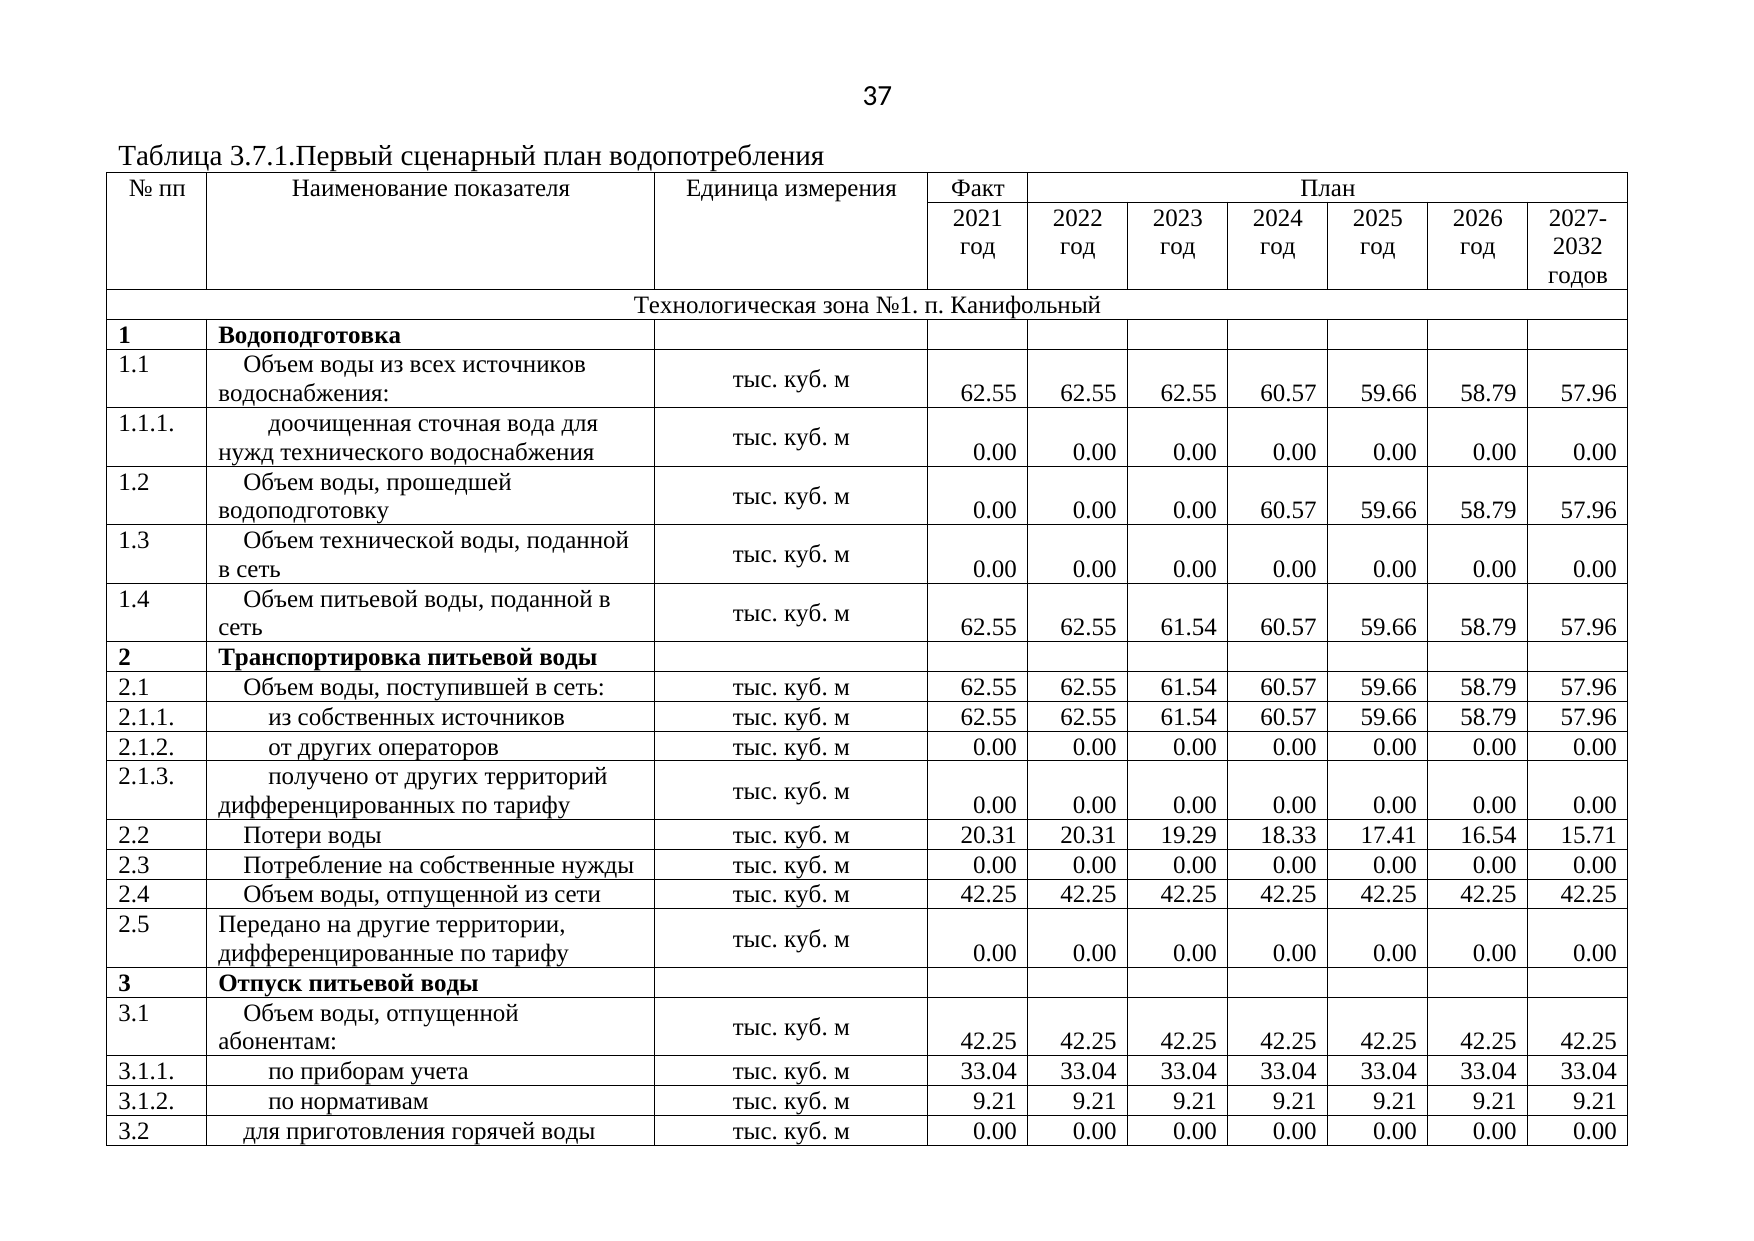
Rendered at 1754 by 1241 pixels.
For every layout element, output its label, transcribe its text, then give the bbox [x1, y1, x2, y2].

table_cell 0.00 [1528, 850, 1627, 878]
table_cell 0.00 [928, 1116, 1027, 1144]
table_cell 42.25 [1428, 880, 1527, 908]
table_header Факт [928, 173, 1027, 202]
table_cell 42.25 [928, 998, 1027, 1055]
table_cell тыс. куб. м [655, 350, 927, 407]
table_cell Объем воды, поступившей в сеть: [207, 672, 654, 701]
table_cell 2.1.2. [107, 732, 206, 760]
table_cell [1028, 642, 1127, 671]
table_cell 62.55 [1128, 350, 1227, 407]
table_cell 60.57 [1228, 350, 1327, 407]
table_cell 2022 год [1028, 203, 1127, 289]
table_cell Отпуск питьевой воды [207, 968, 654, 997]
table_cell 1 [107, 320, 206, 348]
table_cell Потребление на собственные нужды [207, 850, 654, 878]
table_cell 0.00 [1028, 732, 1127, 760]
table_cell 0.00 [1128, 850, 1227, 878]
table_cell 0.00 [1028, 850, 1127, 878]
table_cell Передано на другие территории, дифференцированные по тарифу [207, 909, 654, 967]
table_cell [1528, 968, 1627, 997]
table_cell 2.2 [107, 820, 206, 849]
table_cell 59.66 [1328, 467, 1427, 524]
table_cell 42.25 [1228, 998, 1327, 1055]
table_cell 19.29 [1128, 820, 1227, 849]
table_cell 42.25 [1028, 880, 1127, 908]
table_cell 2.1.3. [107, 761, 206, 819]
table_cell Объем воды, прошедшей водоподготовку [207, 467, 654, 524]
table_cell тыс. куб. м [655, 998, 927, 1055]
table_cell 15.71 [1528, 820, 1627, 849]
table_cell 1.1.1. [107, 408, 206, 466]
table_cell 2.4 [107, 880, 206, 908]
table_cell 0.00 [1028, 909, 1127, 967]
table_cell 57.96 [1528, 702, 1627, 731]
table_cell [928, 320, 1027, 348]
table_cell тыс. куб. м [655, 525, 927, 583]
table_cell 3.1.1. [107, 1056, 206, 1085]
table_cell 62.55 [928, 584, 1027, 641]
table_cell 42.25 [1128, 880, 1227, 908]
table_cell тыс. куб. м [655, 702, 927, 731]
table_cell 62.55 [1028, 584, 1127, 641]
table_cell Технологическая зона №1. п. Канифольный [107, 290, 1627, 319]
table_cell 0.00 [1428, 850, 1527, 878]
table_cell 3.1.2. [107, 1086, 206, 1115]
table_header Наименование показателя [207, 173, 654, 289]
table_cell по нормативам [207, 1086, 654, 1115]
table_cell 42.25 [1328, 880, 1427, 908]
table_cell доочищенная сточная вода для нужд технического водоснабжения [207, 408, 654, 466]
table_cell 62.55 [1028, 672, 1127, 701]
table_cell 0.00 [928, 408, 1027, 466]
table_cell тыс. куб. м [655, 880, 927, 908]
table_cell 0.00 [1328, 1116, 1427, 1144]
table_cell 9.21 [1028, 1086, 1127, 1115]
table_cell [1128, 642, 1227, 671]
table_cell 57.96 [1528, 584, 1627, 641]
table_cell 58.79 [1428, 702, 1527, 731]
table_cell тыс. куб. м [655, 909, 927, 967]
table_cell 0.00 [1228, 909, 1327, 967]
table_cell 60.57 [1228, 467, 1327, 524]
table_cell 2.1.1. [107, 702, 206, 731]
table_cell 0.00 [1428, 732, 1527, 760]
table_cell 2026 год [1428, 203, 1527, 289]
table_cell [1228, 968, 1327, 997]
table_cell из собственных источников [207, 702, 654, 731]
table_cell 33.04 [928, 1056, 1027, 1085]
table_cell 59.66 [1328, 584, 1427, 641]
table_cell 9.21 [1128, 1086, 1227, 1115]
table_cell 0.00 [1528, 525, 1627, 583]
table_cell [655, 968, 927, 997]
table_cell [1328, 320, 1427, 348]
table_cell 42.25 [1028, 998, 1127, 1055]
table_cell [1528, 642, 1627, 671]
table_cell 42.25 [1128, 998, 1227, 1055]
table_cell 0.00 [928, 732, 1027, 760]
table_cell 62.55 [928, 702, 1027, 731]
table_cell [1228, 320, 1327, 348]
table_cell 0.00 [1228, 761, 1327, 819]
table_cell 2025 год [1328, 203, 1427, 289]
table_cell 0.00 [1028, 525, 1127, 583]
table_cell 42.25 [1228, 880, 1327, 908]
table_cell 3.1 [107, 998, 206, 1055]
table_cell [1028, 320, 1127, 348]
table_cell [1428, 320, 1527, 348]
table_cell 0.00 [1328, 850, 1427, 878]
table_cell 57.96 [1528, 467, 1627, 524]
table_cell тыс. куб. м [655, 672, 927, 701]
table_cell 3.2 [107, 1116, 206, 1144]
table_cell [1528, 320, 1627, 348]
table_cell 9.21 [1428, 1086, 1527, 1115]
table_cell 17.41 [1328, 820, 1427, 849]
table_cell [1328, 642, 1427, 671]
table_cell 9.21 [928, 1086, 1027, 1115]
table_cell тыс. куб. м [655, 408, 927, 466]
table_cell 0.00 [1128, 761, 1227, 819]
table_cell 0.00 [1128, 732, 1227, 760]
table_cell 2.1 [107, 672, 206, 701]
table_cell 62.55 [928, 672, 1027, 701]
table_cell 42.25 [1528, 880, 1627, 908]
table_cell тыс. куб. м [655, 850, 927, 878]
table_cell от других операторов [207, 732, 654, 760]
table_cell тыс. куб. м [655, 584, 927, 641]
table_cell 9.21 [1328, 1086, 1427, 1115]
table_cell 57.96 [1528, 350, 1627, 407]
table_cell 0.00 [1328, 909, 1427, 967]
table_header № пп [107, 173, 206, 289]
table_cell 16.54 [1428, 820, 1527, 849]
table_cell 0.00 [928, 850, 1027, 878]
table_cell 62.55 [1028, 350, 1127, 407]
table_cell 60.57 [1228, 702, 1327, 731]
table_cell Транспортировка питьевой воды [207, 642, 654, 671]
table_cell 2.3 [107, 850, 206, 878]
table_cell 1.2 [107, 467, 206, 524]
table_header Единица измерения [655, 173, 927, 289]
table_cell 0.00 [1228, 1116, 1327, 1144]
table_cell Объем воды из всех источников водоснабжения: [207, 350, 654, 407]
table_cell 0.00 [928, 761, 1027, 819]
table_cell 0.00 [1128, 1116, 1227, 1144]
table_cell Водоподготовка [207, 320, 654, 348]
table_cell 2.5 [107, 909, 206, 967]
table_cell 20.31 [1028, 820, 1127, 849]
table_cell 2 [107, 642, 206, 671]
table_cell 33.04 [1028, 1056, 1127, 1085]
table_cell [1128, 968, 1227, 997]
table_cell [1228, 642, 1327, 671]
table_cell 0.00 [1128, 525, 1227, 583]
table_cell по приборам учета [207, 1056, 654, 1085]
table_cell 0.00 [1528, 909, 1627, 967]
table_cell 0.00 [1028, 408, 1127, 466]
table_cell 2027-2032 годов [1528, 203, 1627, 289]
table_cell 60.57 [1228, 672, 1327, 701]
table_cell 33.04 [1128, 1056, 1227, 1085]
table_cell 42.25 [1328, 998, 1427, 1055]
table_cell 42.25 [928, 880, 1027, 908]
table_cell 42.25 [1428, 998, 1527, 1055]
table_cell 3 [107, 968, 206, 997]
table_cell 0.00 [1528, 408, 1627, 466]
table_cell 18.33 [1228, 820, 1327, 849]
table_cell тыс. куб. м [655, 820, 927, 849]
table_cell 58.79 [1428, 584, 1527, 641]
table_cell Объем технической воды, поданной в сеть [207, 525, 654, 583]
table_cell 33.04 [1228, 1056, 1327, 1085]
table_cell 0.00 [928, 909, 1027, 967]
table_cell 0.00 [1528, 1116, 1627, 1144]
table_cell тыс. куб. м [655, 761, 927, 819]
table_cell 0.00 [1528, 732, 1627, 760]
table_cell тыс. куб. м [655, 1056, 927, 1085]
table_cell тыс. куб. м [655, 467, 927, 524]
table_cell 60.57 [1228, 584, 1327, 641]
table_cell Объем воды, отпущенной абонентам: [207, 998, 654, 1055]
table_cell 0.00 [1428, 909, 1527, 967]
table_cell [655, 642, 927, 671]
table_cell [655, 320, 927, 348]
table_cell 2024 год [1228, 203, 1327, 289]
table_cell 0.00 [1328, 408, 1427, 466]
table_cell 9.21 [1228, 1086, 1327, 1115]
table_cell [1328, 968, 1427, 997]
table_cell 0.00 [1028, 467, 1127, 524]
table_cell [928, 642, 1027, 671]
table_cell 59.66 [1328, 672, 1427, 701]
table_cell 58.79 [1428, 467, 1527, 524]
table_cell 2021 год [928, 203, 1027, 289]
table_cell 33.04 [1328, 1056, 1427, 1085]
table_cell [1028, 968, 1127, 997]
table_cell тыс. куб. м [655, 1086, 927, 1115]
table_cell 33.04 [1528, 1056, 1627, 1085]
table_cell 59.66 [1328, 702, 1427, 731]
table_cell 0.00 [1228, 732, 1327, 760]
table_cell 61.54 [1128, 672, 1227, 701]
table_cell 0.00 [1528, 761, 1627, 819]
table_cell [1428, 642, 1527, 671]
table_cell 59.66 [1328, 350, 1427, 407]
table_cell Объем воды, отпущенной из сети [207, 880, 654, 908]
table_cell 61.54 [1128, 702, 1227, 731]
table_cell 9.21 [1528, 1086, 1627, 1115]
table_cell 0.00 [1228, 525, 1327, 583]
table_cell 0.00 [928, 525, 1027, 583]
table_cell 0.00 [1228, 408, 1327, 466]
table_cell 62.55 [928, 350, 1027, 407]
table_cell 0.00 [1128, 909, 1227, 967]
table_cell 0.00 [1328, 525, 1427, 583]
table_cell 0.00 [1428, 408, 1527, 466]
table_cell Потери воды [207, 820, 654, 849]
table_cell 0.00 [1128, 408, 1227, 466]
table_cell 0.00 [1428, 525, 1527, 583]
table_cell 62.55 [1028, 702, 1127, 731]
table_cell [1128, 320, 1227, 348]
table_cell Объем питьевой воды, поданной в сеть [207, 584, 654, 641]
table_cell 2023 год [1128, 203, 1227, 289]
table_cell 42.25 [1528, 998, 1627, 1055]
table_cell для приготовления горячей воды [207, 1116, 654, 1144]
table_cell [928, 968, 1027, 997]
table_cell 58.79 [1428, 350, 1527, 407]
table_cell 20.31 [928, 820, 1027, 849]
table_cell 0.00 [1428, 761, 1527, 819]
table_cell 0.00 [1228, 850, 1327, 878]
table_cell [1428, 968, 1527, 997]
table_cell тыс. куб. м [655, 732, 927, 760]
table_cell тыс. куб. м [655, 1116, 927, 1144]
table_cell 1.1 [107, 350, 206, 407]
table_cell 0.00 [1028, 761, 1127, 819]
table_cell 1.3 [107, 525, 206, 583]
table_cell получено от других территорий дифференцированных по тарифу [207, 761, 654, 819]
text Таблица 3.7.1.Первый сценарный план водопотребления [118, 138, 1636, 172]
table_cell 58.79 [1428, 672, 1527, 701]
table_cell 1.4 [107, 584, 206, 641]
table_cell 0.00 [1328, 732, 1427, 760]
table_cell 0.00 [1028, 1116, 1127, 1144]
table_cell 0.00 [1328, 761, 1427, 819]
table_cell 0.00 [1128, 467, 1227, 524]
table_cell 33.04 [1428, 1056, 1527, 1085]
table_cell 61.54 [1128, 584, 1227, 641]
table_cell 57.96 [1528, 672, 1627, 701]
table_cell 0.00 [928, 467, 1027, 524]
table_header План [1028, 173, 1627, 202]
table_cell 0.00 [1428, 1116, 1527, 1144]
